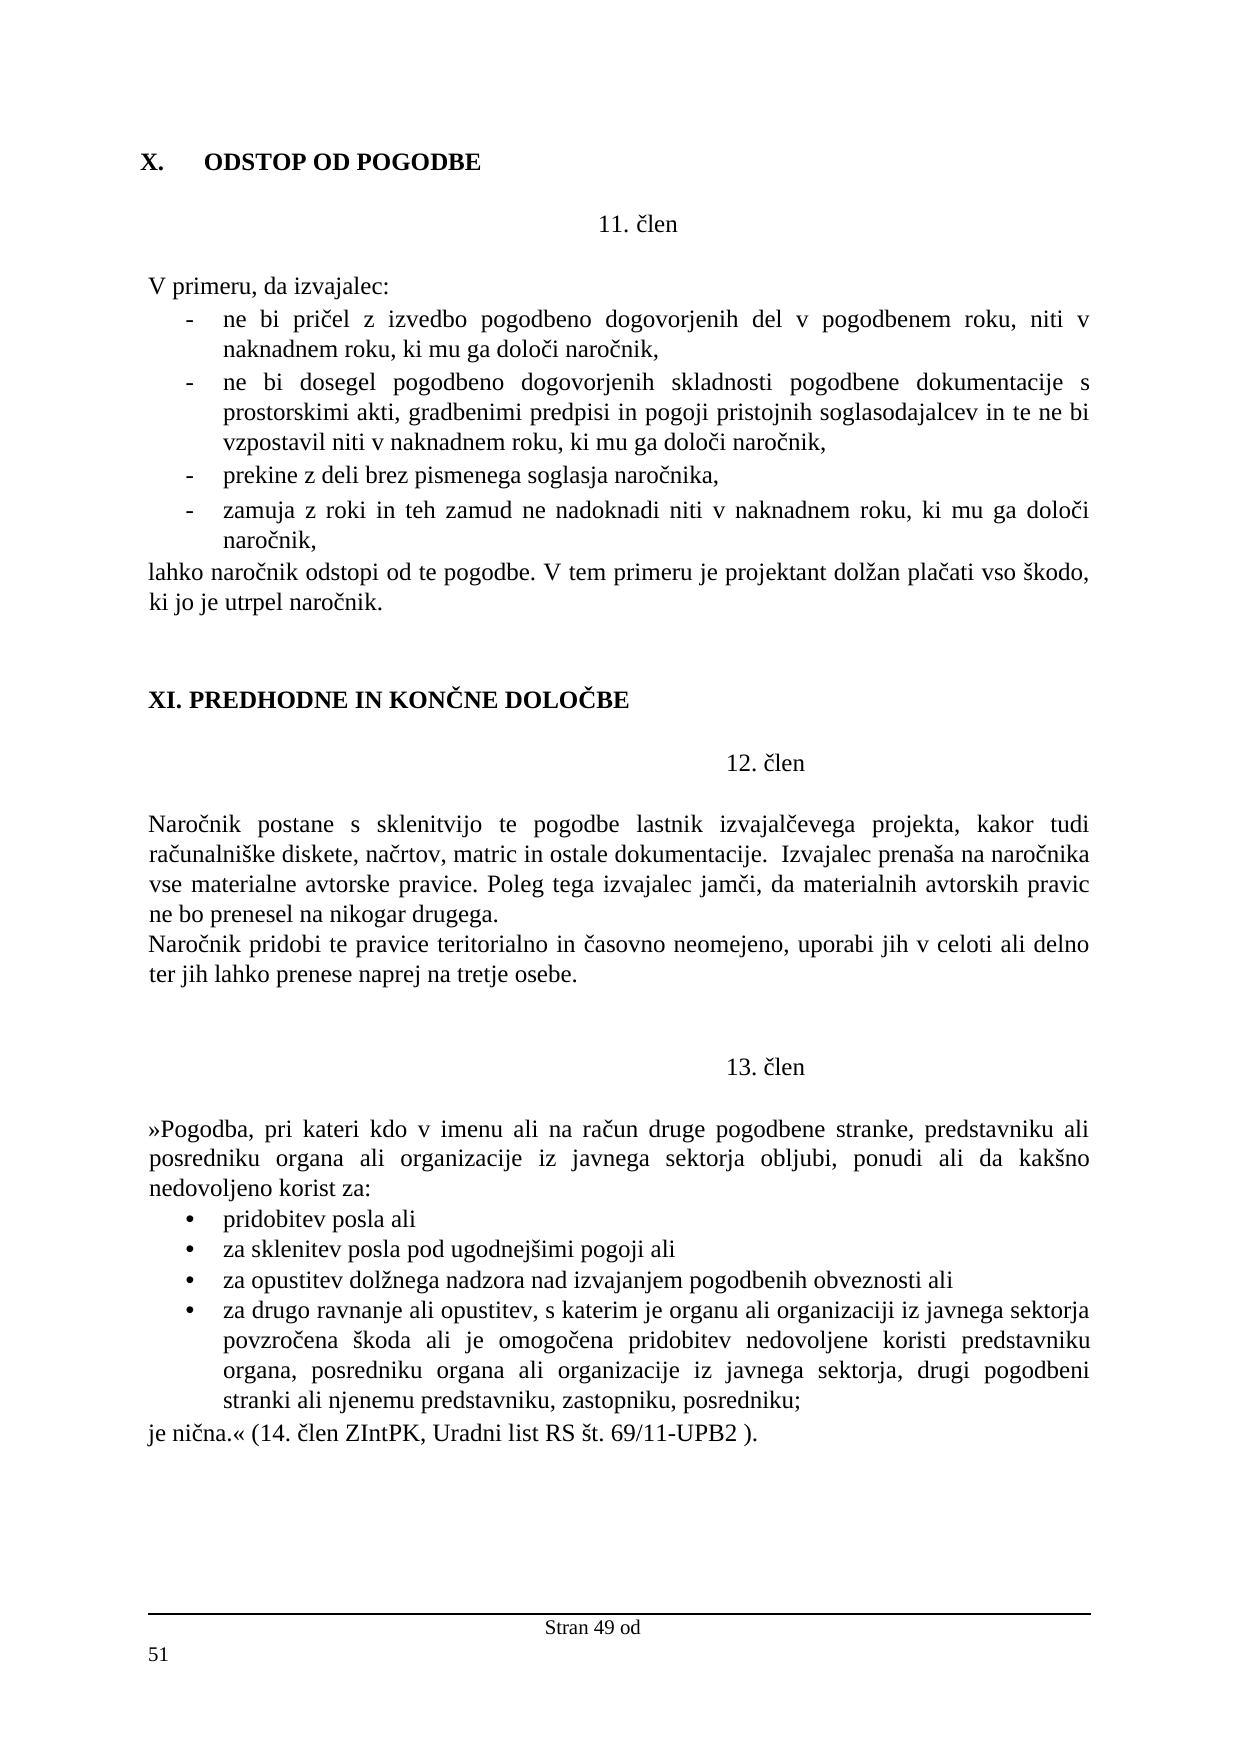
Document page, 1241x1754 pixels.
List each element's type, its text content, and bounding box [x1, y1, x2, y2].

text X. ODSTOP OD POGODBE [140, 147, 1091, 176]
text Naročnik pridobi te pravice teritorialno in časovno neomejeno, uporabi jih v celoti ali delno ter jih lahko prenese naprej na tretje osebe. [148, 929, 1091, 988]
list za drugo ravnanje ali opustitev, s katerim je organu ali organizaciji iz javnega sektorja povzročena škoda ali je omogočena pridobitev nedovoljene koristi predstavniku organa, posredniku organa ali organizacije iz javnega sektorja, drugi pogodbeni stranki ali njenemu predstavniku, zastopniku, posredniku; [185, 1295, 1091, 1414]
list za sklenitev posla pod ugodnejšimi pogoji ali [185, 1234, 1091, 1263]
text 11. člen [185, 209, 1091, 238]
text Naročnik postane s sklenitvijo te pogodbe lastnik izvajalčevega projekta, kakor tudi računalniške diskete, načrtov, matric in ostale dokumentacije. Izvajalec prenaša na naročnika vse materialne avtorske pravice. Poleg tega izvajalec jamči, da materialnih avtorskih pravic ne bo prenesel na nikogar drugega. [148, 809, 1091, 928]
list člen [440, 748, 1091, 777]
text »Pogodba, pri kateri kdo v imenu ali na račun druge pogodbene stranke, predstavniku ali posredniku organa ali organizacije iz javnega sektorja obljubi, ponudi ali da kakšno nedovoljeno korist za: [148, 1114, 1091, 1202]
list pridobitev posla ali [185, 1204, 1091, 1233]
list člen [440, 1052, 1091, 1081]
list ne bi pričel z izvedbo pogodbeno dogovorjenih del v pogodbenem roku, niti v naknadnem roku, ki mu ga določi naročnik, [185, 304, 1091, 363]
list prekine z deli brez pismenega soglasja naročnika, [185, 461, 1091, 489]
text je nična.« (14. člen ZIntPK, Uradni list RS št. 69/11-UPB2 ). [148, 1418, 1091, 1447]
text V primeru, da izvajalec: [148, 271, 1091, 300]
list za opustitev dolžnega nadzora nad izvajanjem pogodbenih obveznosti ali [185, 1265, 1091, 1294]
list ne bi dosegel pogodbeno dogovorjenih skladnosti pogodbene dokumentacije s prostorskimi akti, gradbenimi predpisi in pogoji pristojnih soglasodajalcev in te ne bi vzpostavil niti v naknadnem roku, ki mu ga določi naročnik, [185, 367, 1091, 456]
text lahko naročnik odstopi od te pogodbe. V tem primeru je projektant dolžan plačati vso škodo, ki jo je utrpel naročnik. [148, 557, 1091, 616]
text XI. PREDHODNE IN KONČNE DOLOČBE [148, 685, 1091, 714]
list zamuja z roki in teh zamud ne nadoknadi niti v naknadnem roku, ki mu ga določi naročnik, [185, 495, 1091, 553]
